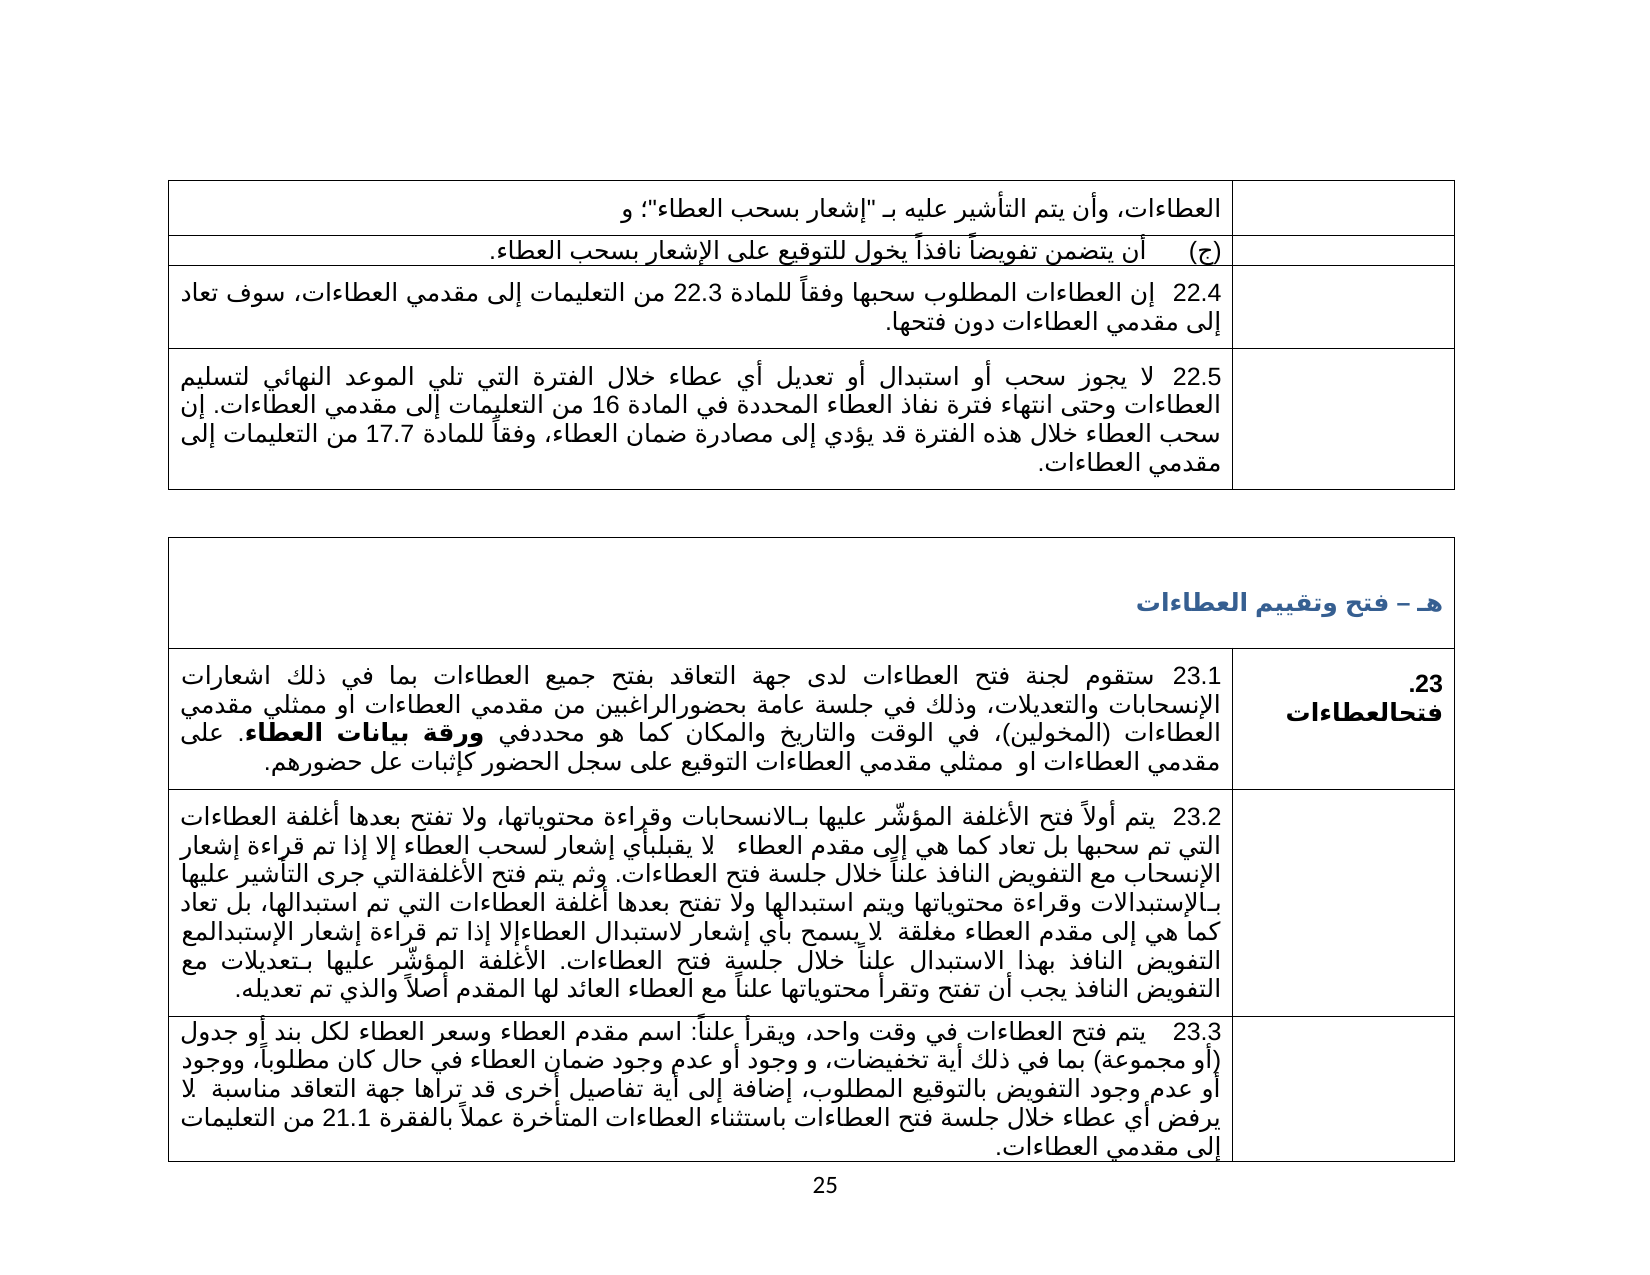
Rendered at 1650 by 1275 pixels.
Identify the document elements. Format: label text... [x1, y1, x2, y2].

table_cell (ج) أن يتضمن تفويضاً نافذاً يخول للتوقيع على الإشعار بسحب العطاء. [169, 236, 1232, 264]
table_cell [1233, 266, 1454, 348]
table_cell [1233, 1017, 1454, 1161]
table_cell [1233, 236, 1454, 264]
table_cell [169, 181, 1232, 235]
table_cell 23.2 يتم أولاً فتح الأغلفة المؤشّر عليها بـالانسحابات وقراءة محتوياتها، ولا تفتح بعدها أغلفة العطاءات التي تم سحبها بل تعاد كما هي إلى مقدم العطاء . لا يقبلبأي إشعار لسحب العطاء إلا إذا تم قراءة إشعار الإنسحاب مع التفويض النافذ علناً خلال جلسة فتح العطاءات. وثم يتم فتح الأغلفةالتي جرى التأشير عليها بـالإستبدالات وقراءة محتوياتها ويتم استبدالها ولا تفتح بعدها أغلفة العطاءات التي تم استبدالها، بل تعاد كما هي إلى مقدم العطاء مغلقة. لا يسمح بأي إشعار لاستبدال العطاءإلا إذا تم قراءة إشعار الإستبدالمع التفويض النافذ بهذا الاستبدال علناً خلال جلسة فتح العطاءات. الأغلفة المؤشّر عليها بـتعديلات مع التفويض النافذ يجب أن تفتح وتقرأ محتوياتها علناً مع العطاء العائد لها المقدم أصلاً والذي تم تعديله. [169, 790, 1232, 1016]
table_cell 22.5 لا يجوز سحب أو استبدال أو تعديل أي عطاء خلال الفترة التي تلي الموعد النهائي لتسليم العطاءات وحتى انتهاء فترة نفاذ العطاء المحددة في المادة 16 من التعليمات إلى مقدمي العطاءات. إن سحب العطاء خلال هذه الفترة قد يؤدي إلى مصادرة ضمان العطاء، وفقاً للمادة 17.7 من التعليمات إلى مقدمي العطاءات. [169, 349, 1232, 489]
table_cell [1233, 181, 1454, 235]
table_cell 23.3 يتم فتح العطاءات في وقت واحد، ويقرأ علناً: اسم مقدم العطاء وسعر العطاء لكل بند أو جدول (أو مجموعة) بما في ذلك أية تخفيضات، و وجود أو عدم وجود ضمان العطاء في حال كان مطلوباً، ووجود أو عدم وجود التفويض بالتوقيع المطلوب، إضافة إلى أية تفاصيل أخرى قد تراها جهة التعاقد مناسبة. لا يرفض أي عطاء خلال جلسة فتح العطاءات باستثناء العطاءات المتأخرة عملاً بالفقرة 21.1 من التعليمات إلى مقدمي العطاءات. [169, 1017, 1232, 1161]
table_cell [1233, 790, 1454, 1016]
table_cell 23.1 ستقوم لجنة فتح العطاءات لدى جهة التعاقد بفتح جميع العطاءات بما في ذلك اشعارات الإنسحابات والتعديلات، وذلك في جلسة عامة بحضورالراغبين من مقدمي العطاءات او ممثلي مقدمي العطاءات (المخولين)، في الوقت والتاريخ والمكان كما هو محددفي ورقة بيانات العطاء. على مقدمي العطاءات او ممثلي مقدمي العطاءات التوقيع على سجل الحضور كإثبات عل حضورهم. [169, 649, 1232, 788]
table_header هـ – فتح وتقييم العطاءات [169, 538, 1454, 647]
table_cell [1233, 349, 1454, 489]
table_cell 23. فتحالعطاءات [1233, 649, 1454, 788]
table_cell 22.4 إن العطاءات المطلوب سحبها وفقاً للمادة 22.3 من التعليمات إلى مقدمي العطاءات، سوف تعاد إلى مقدمي العطاءات دون فتحها. [169, 266, 1232, 348]
